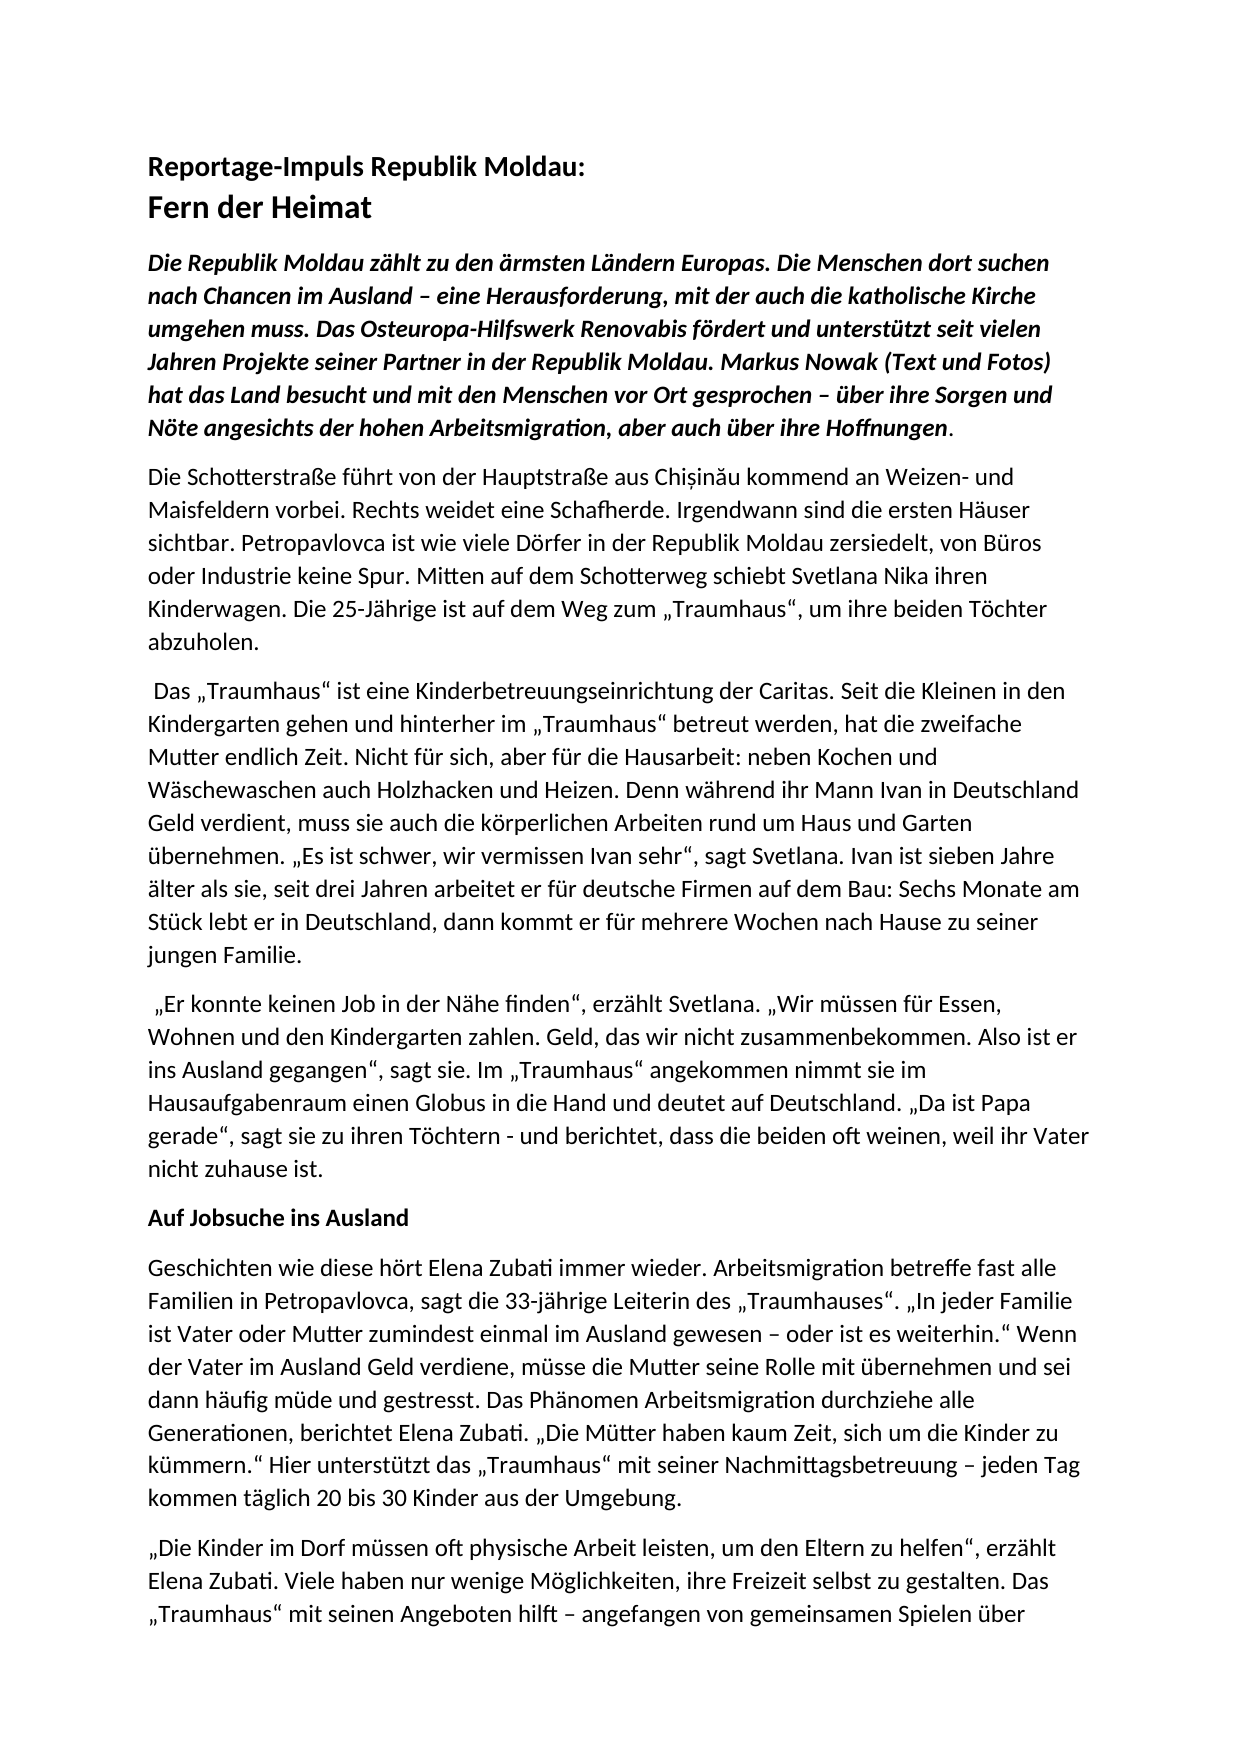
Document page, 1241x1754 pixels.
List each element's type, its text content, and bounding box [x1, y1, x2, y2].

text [148, 1532, 1093, 1628]
text Reportage-Impuls Republik Moldau: Fern der Heimat [148, 148, 1093, 227]
text Auf Jobsuche ins Ausland [148, 1202, 1093, 1233]
text „Er konnte keinen Job in der Nähe finden“, erzählt Svetlana. „Wir müssen für Essen, Wohnen und den Kindergarten zahlen. Geld, das wir nicht zusammenbekommen. Also ist er ins Ausland gegangen“, sagt sie. Im „Traumhaus“ angekommen nimmt sie im Hausaufgabenraum einen Globus in die Hand und deutet auf Deutschland. „Da ist Papa gerade“, sagt sie zu ihren Töchtern - und berichtet, dass die beiden oft weinen, weil ihr Vater nicht zuhause ist. [148, 988, 1093, 1183]
text Geschichten wie diese hört Elena Zubati immer wieder. Arbeitsmigration betreffe fast alle Familien in Petropavlovca, sagt die 33-jährige Leiterin des „Traumhauses“. „In jeder Familie ist Vater oder Mutter zumindest einmal im Ausland gewesen – oder ist es weiterhin.“ Wenn der Vater im Ausland Geld verdiene, müsse die Mutter seine Rolle mit übernehmen und sei dann häufig müde und gestresst. Das Phänomen Arbeitsmigration durchziehe alle Generationen, berichtet Elena Zubati. „Die Mütter haben kaum Zeit, sich um die Kinder zu kümmern.“ Hier unterstützt das „Traumhaus“ mit seiner Nachmittagsbetreuung – jeden Tag kommen täglich 20 bis 30 Kinder aus der Umgebung. [148, 1252, 1093, 1513]
text Die Schotterstraße führt von der Hauptstraße aus Chișinău kommend an Weizen- und Maisfeldern vorbei. Rechts weidet eine Schafherde. Irgendwann sind die ersten Häuser sichtbar. Petropavlovca ist wie viele Dörfer in der Republik Moldau zersiedelt, von Büros oder Industrie keine Spur. Mitten auf dem Schotterweg schiebt Svetlana Nika ihren Kinderwagen. Die 25-Jährige ist auf dem Weg zum „Traumhaus“, um ihre beiden Töchter abzuholen. [148, 461, 1093, 656]
text Die Republik Moldau zählt zu den ärmsten Ländern Europas. Die Menschen dort suchen nach Chancen im Ausland – eine Herausforderung, mit der auch die katholische Kirche umgehen muss. Das Osteuropa-Hilfswerk Renovabis fördert und unterstützt seit vielen Jahren Projekte seiner Partner in der Republik Moldau. Markus Nowak (Text und Fotos) hat das Land besucht und mit den Menschen vor Ort gesprochen – über ihre Sorgen und Nöte angesichts der hohen Arbeitsmigration, aber auch über ihre Hoffnungen. [148, 247, 1093, 442]
text Das „Traumhaus“ ist eine Kinderbetreuungseinrichtung der Caritas. Seit die Kleinen in den Kindergarten gehen und hinterher im „Traumhaus“ betreut werden, hat die zweifache Mutter endlich Zeit. Nicht für sich, aber für die Hausarbeit: neben Kochen und Wäschewaschen auch Holzhacken und Heizen. Denn während ihr Mann Ivan in Deutschland Geld verdient, muss sie auch die körperlichen Arbeiten rund um Haus und Garten übernehmen. „Es ist schwer, wir vermissen Ivan sehr“, sagt Svetlana. Ivan ist sieben Jahre älter als sie, seit drei Jahren arbeitet er für deutsche Firmen auf dem Bau: Sechs Monate am Stück lebt er in Deutschland, dann kommt er für mehrere Wochen nach Hause zu seiner jungen Familie. [148, 675, 1093, 969]
